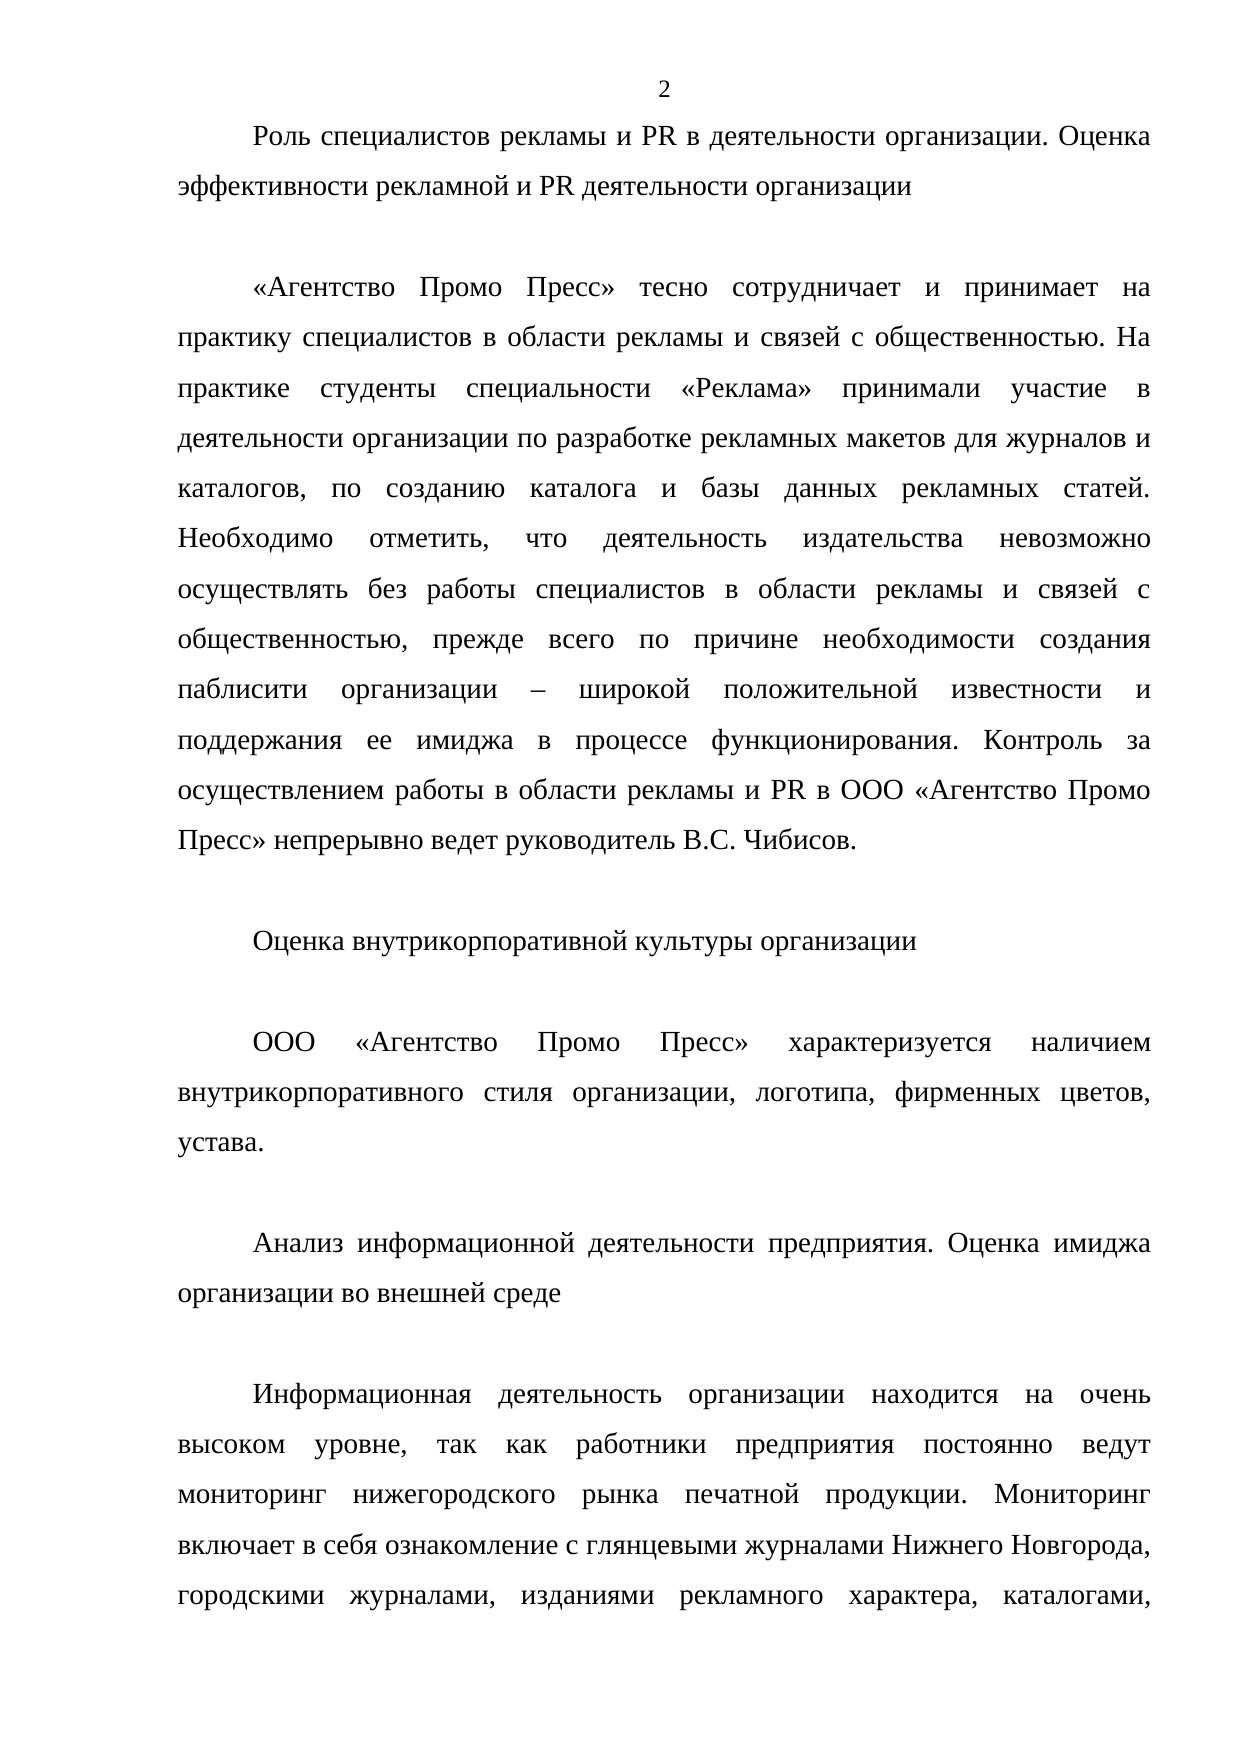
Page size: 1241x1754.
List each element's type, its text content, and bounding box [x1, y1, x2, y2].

text «Агентство Промо Пресс» тесно сотрудничает и принимает на практику специалистов в области рекламы и связей с общественностью. На практике студенты специальности «Реклама» принимали участие в деятельности организации по разработке рекламных макетов для журналов и каталогов, по созданию каталога и базы данных рекламных статей. Необходимо отметить, что деятельность издательства невозможно осуществлять без работы специалистов в области рекламы и связей с общественностью, прежде всего по причине необходимости создания паблисити организации – широкой положительной известности и поддержания ее имиджа в процессе функционирования. Контроль за осуществлением работы в области рекламы и PR в ООО «Агентство Промо Пресс» непрерывно ведет руководитель В.С. Чибисов. [177, 269, 1152, 856]
text ООО «Агентство Промо Пресс» характеризуется наличием внутрикорпоративного стиля организации, логотипа, фирменных цветов, устава. [177, 1024, 1152, 1158]
text Роль специалистов рекламы и PR в деятельности организации. Оценка эффективности рекламной и PR деятельности организации [177, 118, 1152, 202]
text Оценка внутрикорпоративной культуры организации [177, 923, 1152, 957]
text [177, 1376, 1152, 1611]
text Анализ информационной деятельности предприятия. Оценка имиджа организации во внешней среде [177, 1225, 1152, 1309]
